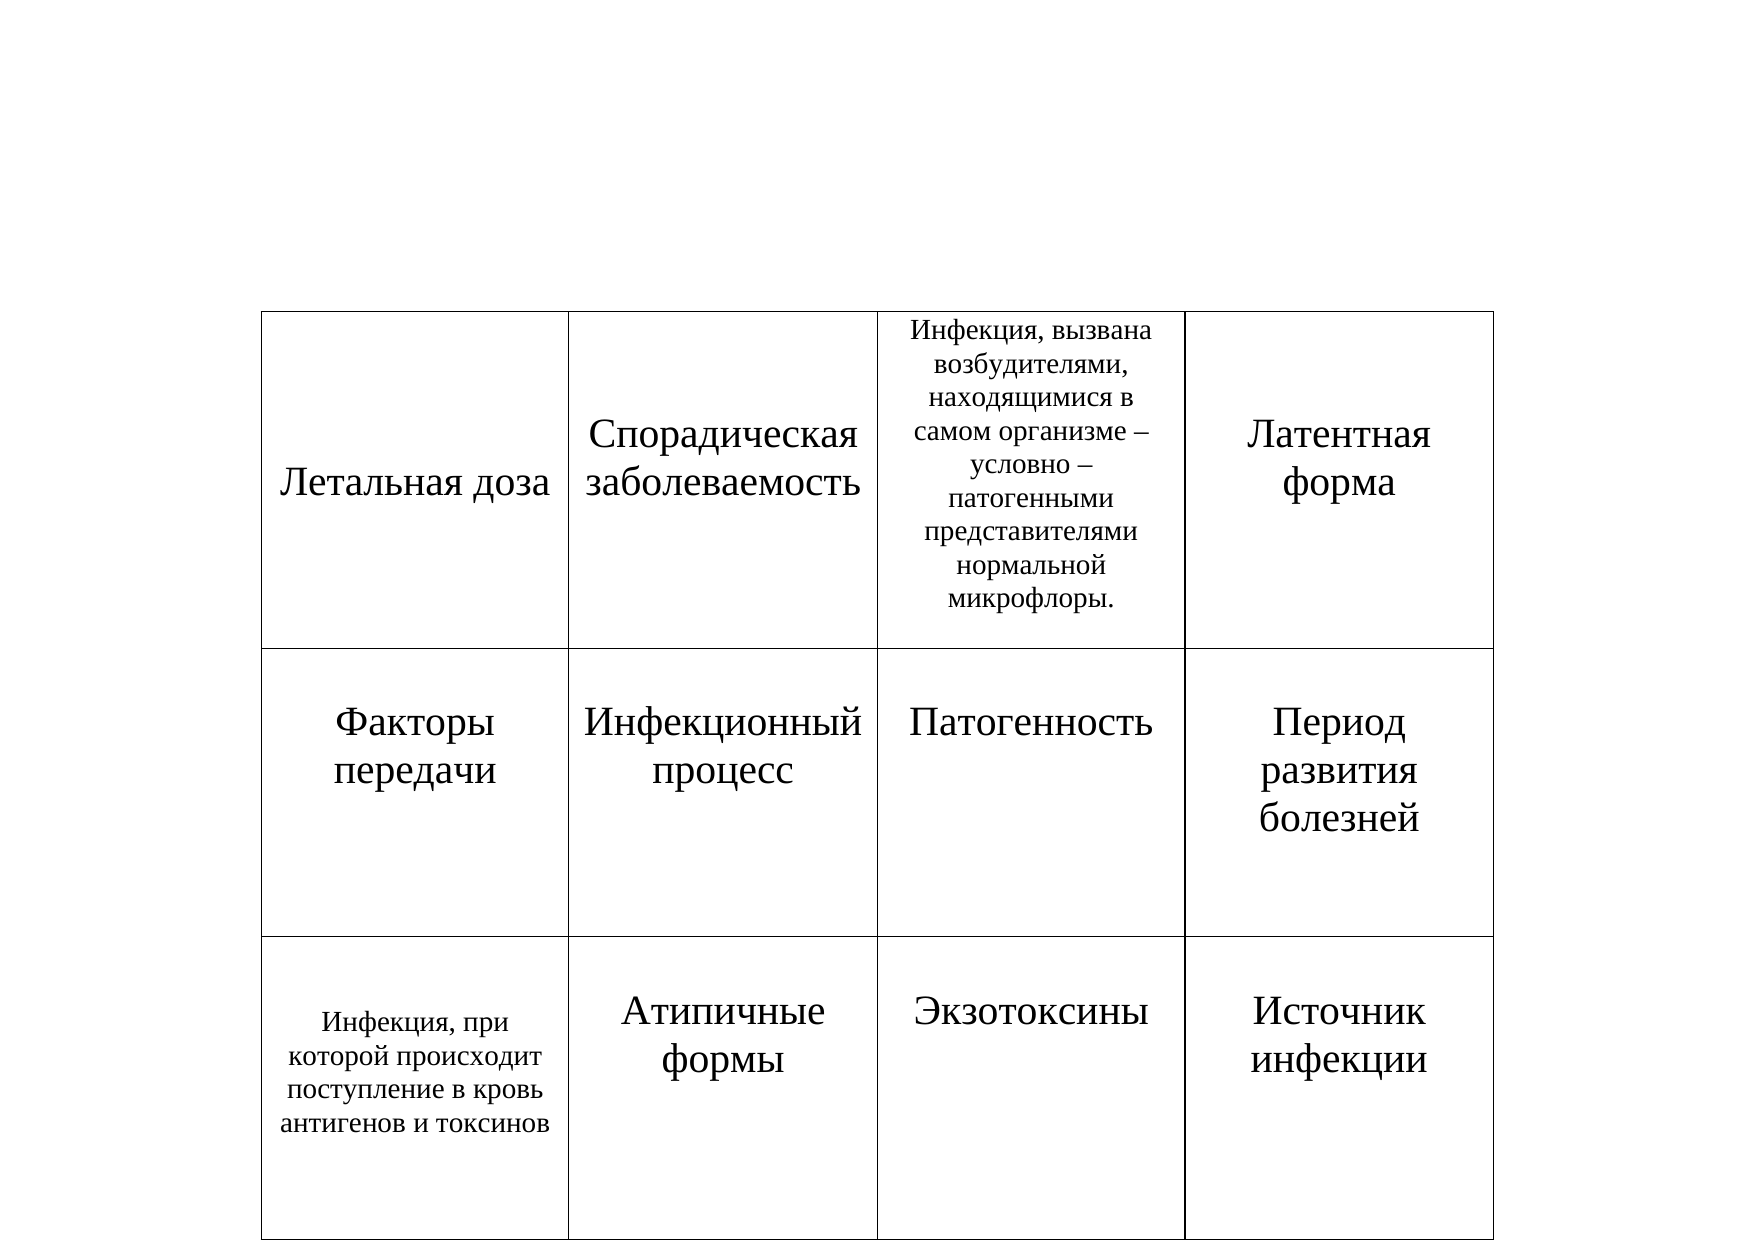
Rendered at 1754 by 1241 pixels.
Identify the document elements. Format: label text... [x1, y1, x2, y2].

table_cell Инфекция, при которой происходит поступление в кровь антигенов и токсинов [262, 937, 568, 1239]
table_cell Период развития болезней [1186, 649, 1493, 936]
table_cell Патогенность [878, 649, 1184, 936]
table_header Инфекция, вызвана возбудителями, находящимися в самом организме – условно – патогенными представителями нормальной микрофлоры. [878, 312, 1184, 648]
table_cell Инфекционный процесс [569, 649, 877, 936]
table_cell Атипичные формы [569, 937, 877, 1239]
table_header Спорадическая заболеваемость [569, 312, 877, 648]
table_cell Экзотоксины [878, 937, 1184, 1239]
table_cell Источник инфекции [1186, 937, 1493, 1239]
table_header Летальная доза [262, 312, 568, 648]
table_cell Факторы передачи [262, 649, 568, 936]
table_header Латентная форма [1186, 312, 1493, 648]
